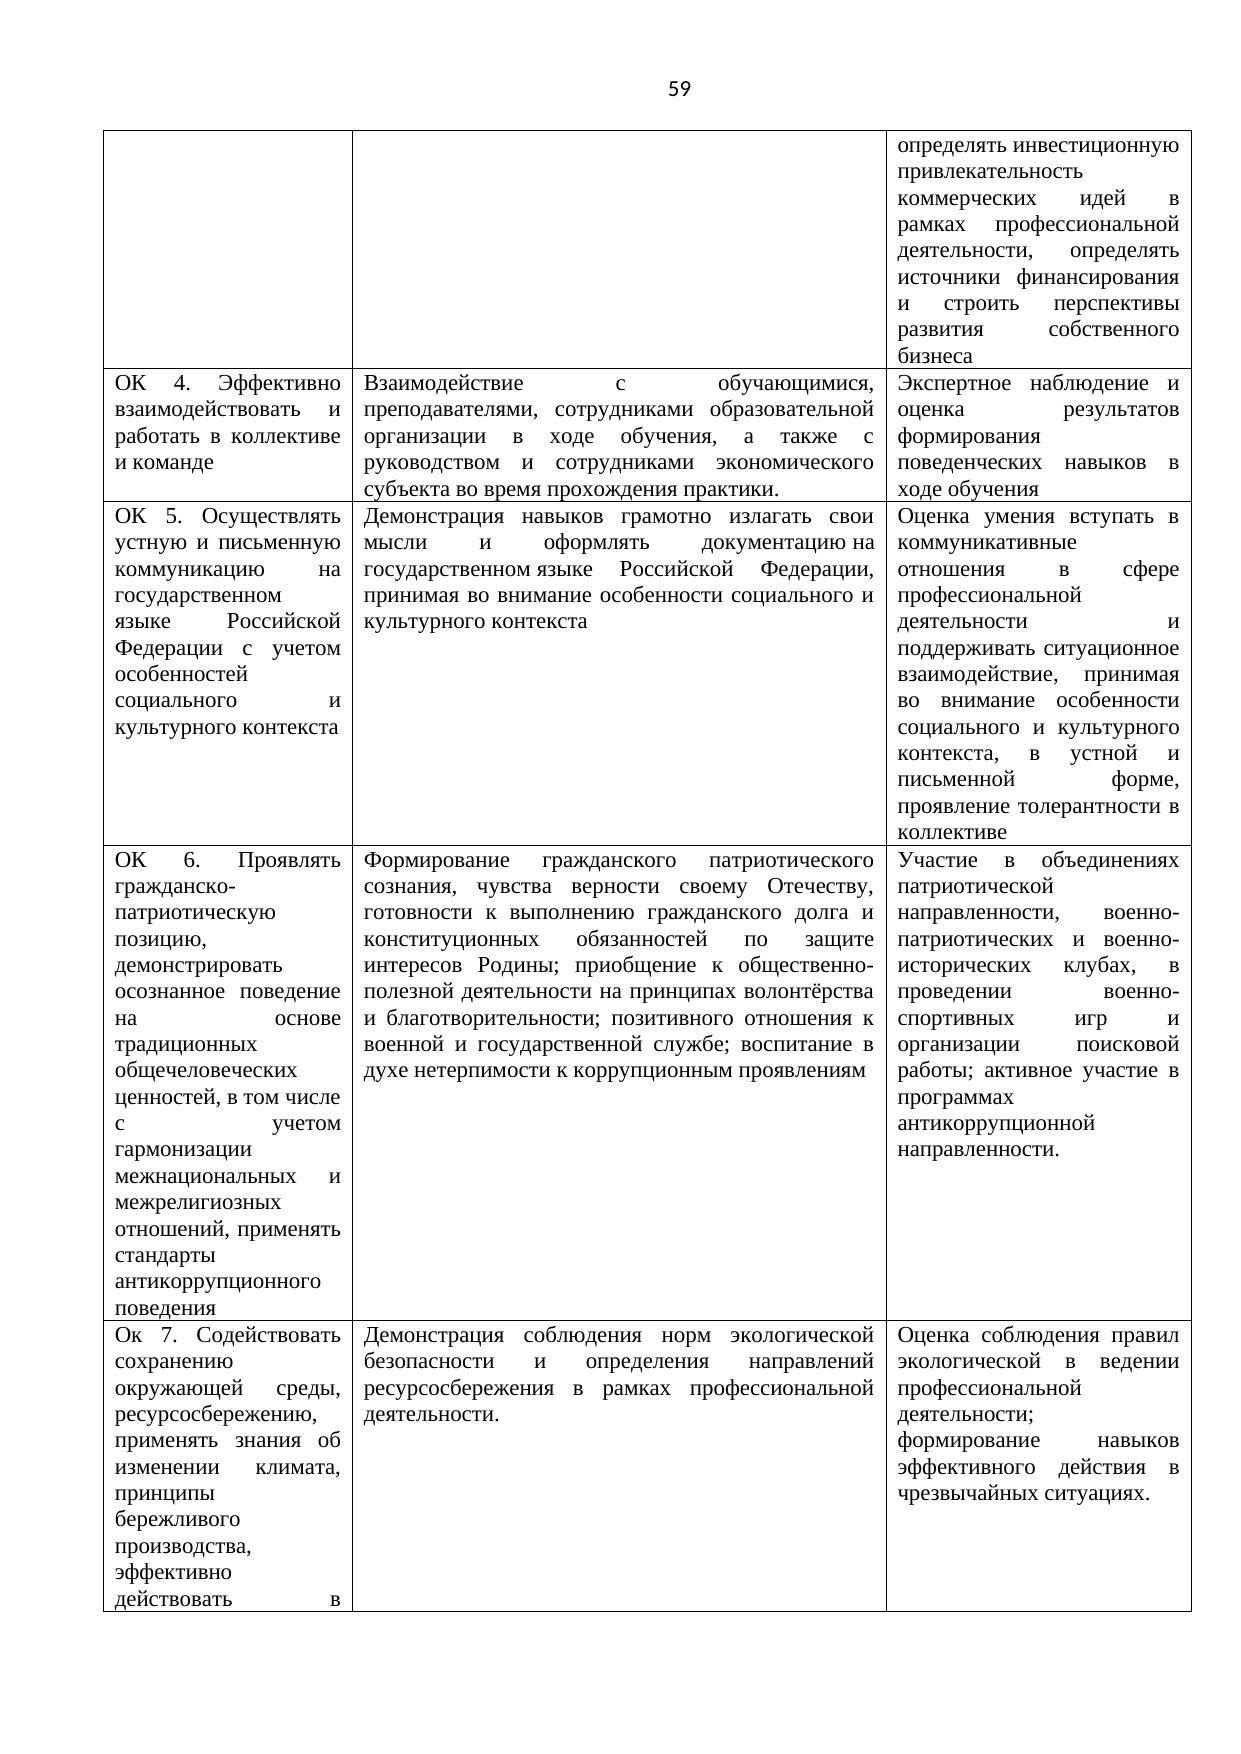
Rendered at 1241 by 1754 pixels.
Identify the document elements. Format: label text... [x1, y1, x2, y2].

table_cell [887, 1321, 1191, 1611]
table_cell Оценка умения вступать в коммуникативные отношения в сфере профессиональной деятельности и поддерживать ситуационное взаимодействие, принимая во внимание особенности социального и культурного контекста, в устной и письменной форме, проявление толерантности в коллективе [887, 502, 1191, 844]
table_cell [353, 131, 886, 368]
table_cell ОК 6. Проявлять гражданско-патриотическую позицию, демонстрировать осознанное поведение на основе традиционных общечеловеческих ценностей, в том числе с учетом гармонизации межнациональных и межрелигиозных отношений, применять стандарты антикоррупционного поведения [104, 846, 352, 1320]
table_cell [104, 1321, 352, 1611]
table_cell Взаимодействие с обучающимися, преподавателями, сотрудниками образовательной организации в ходе обучения, а также с руководством и сотрудниками экономического субъекта во время прохождения практики. [353, 369, 886, 501]
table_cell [887, 131, 1191, 368]
table_cell ОК 4. Эффективно взаимодействовать и работать в коллективе и команде [104, 369, 352, 501]
table_cell ОК 5. Осуществлять устную и письменную коммуникацию на государственном языке Российской Федерации с учетом особенностей социального и культурного контекста [104, 502, 352, 844]
table_cell Формирование гражданского патриотического сознания, чувства верности своему Отечеству, готовности к выполнению гражданского долга и конституционных обязанностей по защите интересов Родины; приобщение к общественно-полезной деятельности на принципах волонтёрства и благотворительности; позитивного отношения к военной и государственной службе; воспитание в духе нетерпимости к коррупционным проявлениям [353, 846, 886, 1320]
table_cell Экспертное наблюдение и оценка результатов формирования поведенческих навыков в ходе обучения [887, 369, 1191, 501]
table_cell Демонстрация навыков грамотно излагать свои мысли и оформлять документацию на государственном языке Российской Федерации, принимая во внимание особенности социального и культурного контекста [353, 502, 886, 844]
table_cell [353, 1321, 886, 1611]
table_cell Участие в объединениях патриотической направленности, военно-патриотических и военно-исторических клубах, в проведении военно-спортивных игр и организации поисковой работы; активное участие в программах антикоррупционной направленности. [887, 846, 1191, 1320]
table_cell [104, 131, 352, 368]
